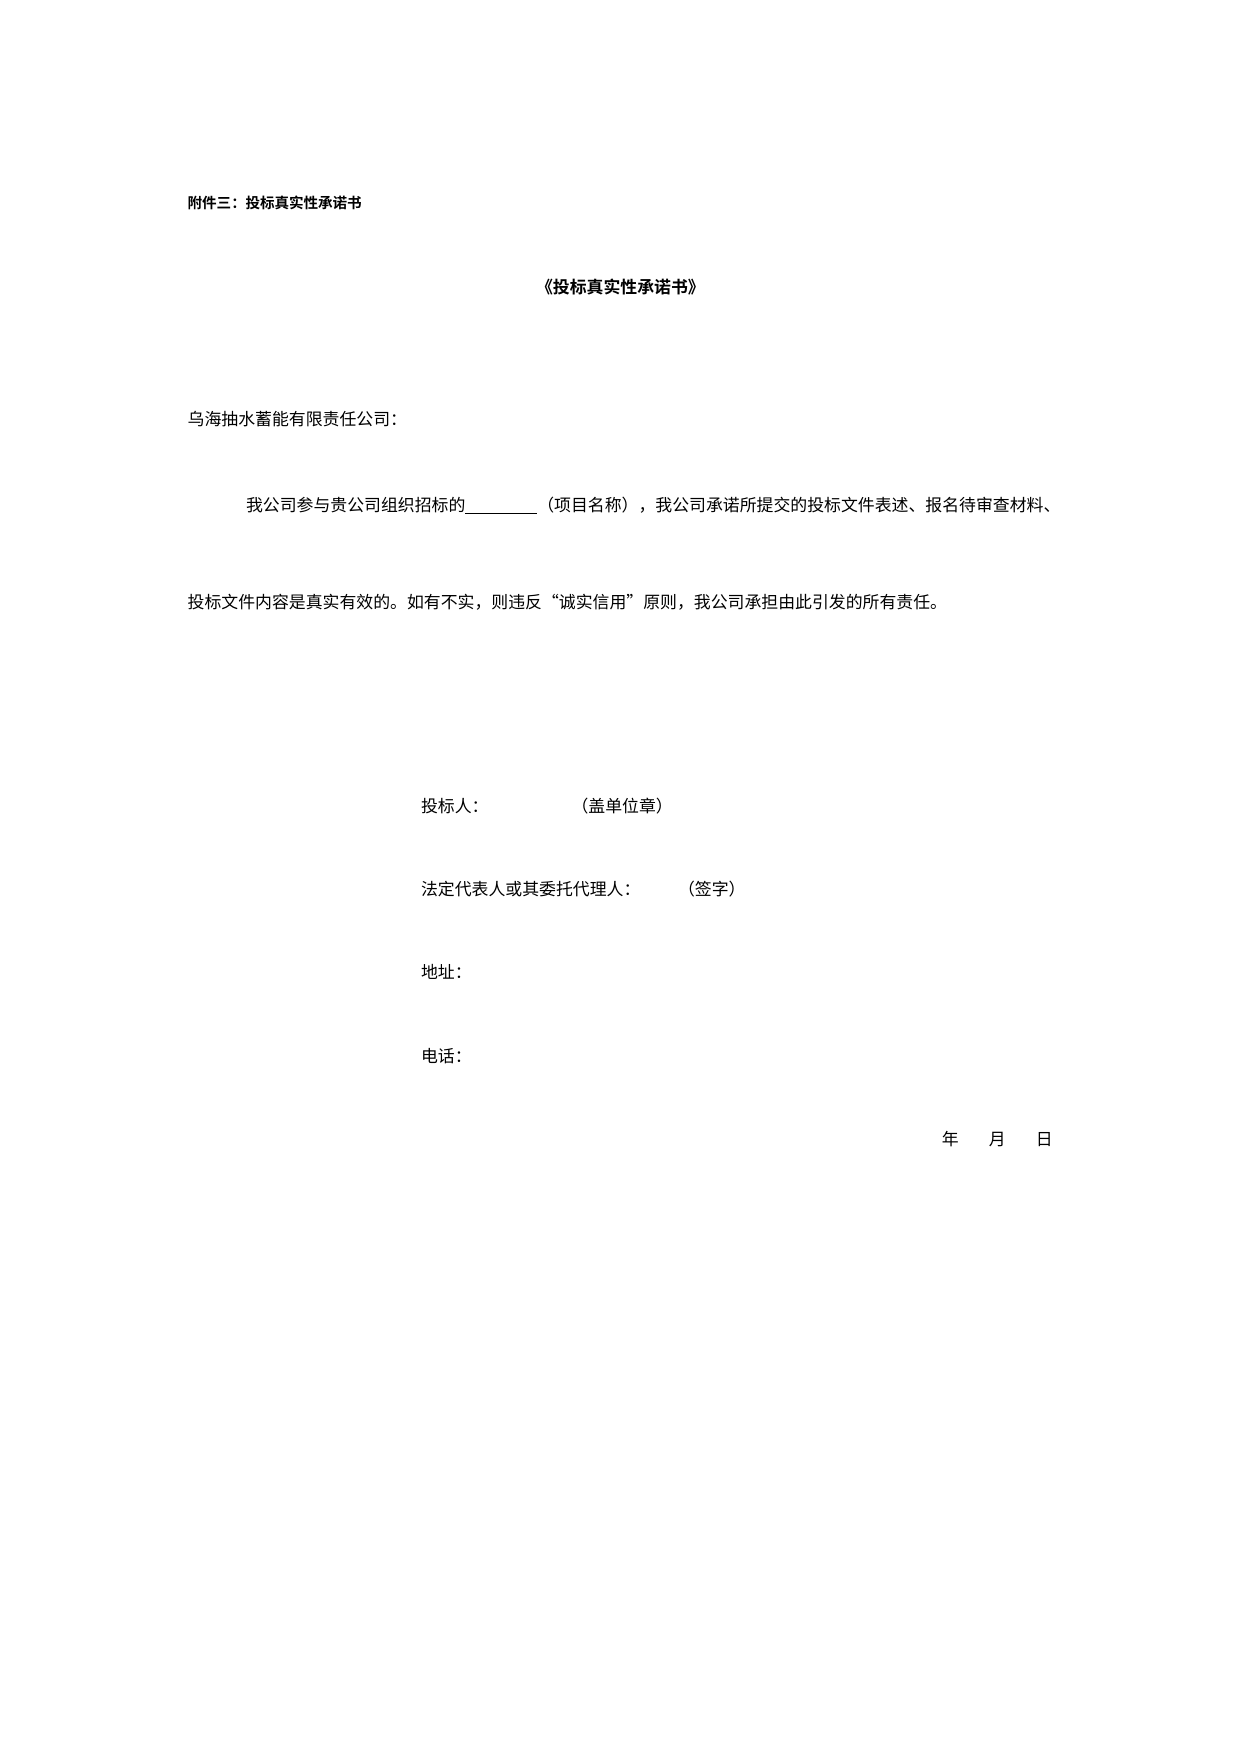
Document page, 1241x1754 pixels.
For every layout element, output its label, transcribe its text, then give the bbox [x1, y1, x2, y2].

table_cell 地址： [176, 930, 1064, 1013]
text 《投标真实性承诺书》 [187, 245, 1053, 310]
table_cell 年 月 日 [176, 1097, 1064, 1180]
table_cell 法定代表人或其委托代理人： （签字） [176, 847, 1064, 930]
text 附件三：投标真实性承诺书 [187, 162, 1053, 227]
table_cell 电话： [176, 1013, 1064, 1097]
table_header 投标人： （盖单位章） [176, 763, 1064, 847]
text 乌海抽水蓄能有限责任公司： [187, 376, 1053, 441]
text 我公司参与贵公司组织招标的 （项目名称），我公司承诺所提交的投标文件表述、报名待审查材料、投标文件内容是真实有效的。如有不实，则违反“诚实信用”原则，我公司承担由此引发的所有责任。 [187, 462, 1053, 625]
